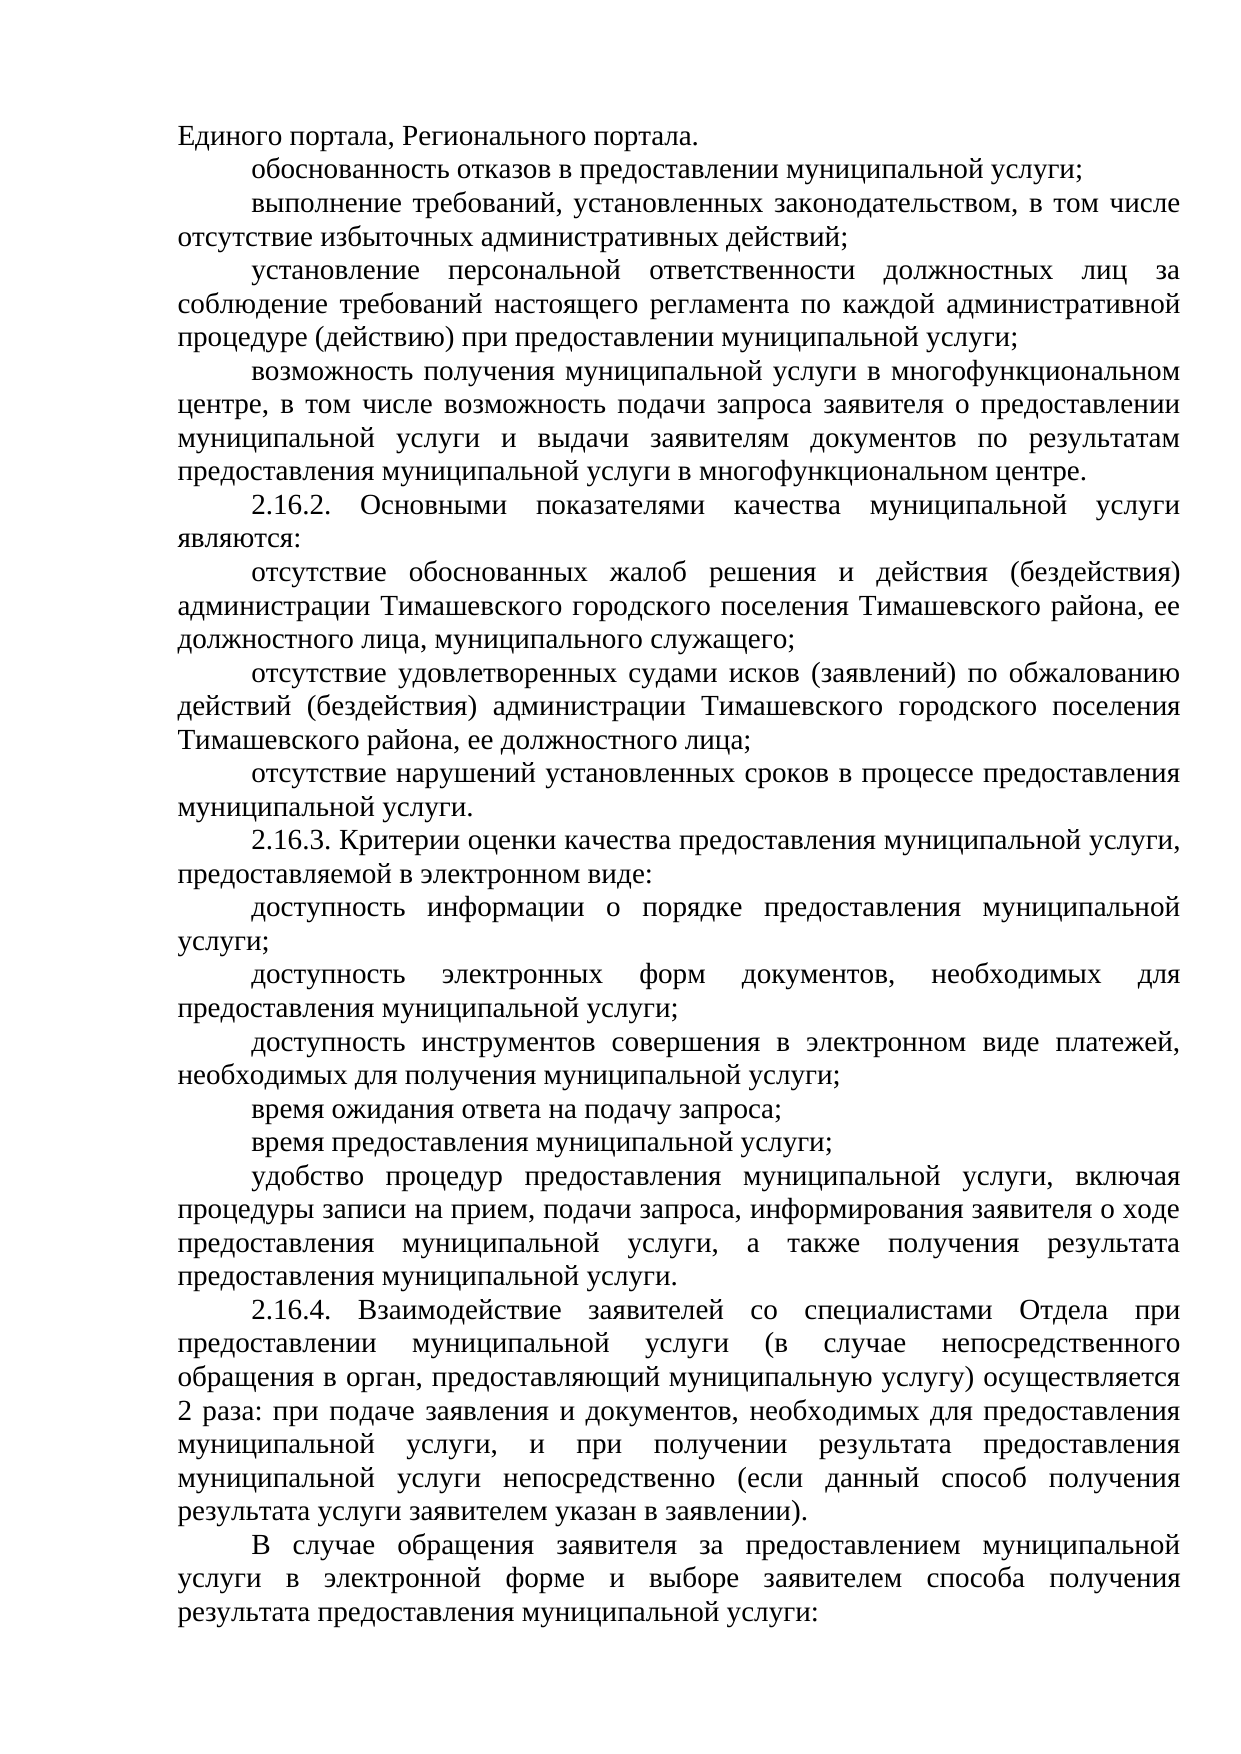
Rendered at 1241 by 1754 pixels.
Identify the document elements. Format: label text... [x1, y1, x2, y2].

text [177, 118, 1181, 152]
text доступность информации о порядке предоставления муниципальной услуги; [177, 889, 1181, 957]
text обоснованность отказов в предоставлении муниципальной услуги; [177, 152, 1181, 185]
text возможность получения муниципальной услуги в многофункциональном центре, в том числе возможность подачи запроса заявителя о предоставлении муниципальной услуги и выдачи заявителям документов по результатам предоставления муниципальной услуги в многофункциональном центре. [177, 353, 1181, 487]
text отсутствие обоснованных жалоб решения и действия (бездействия) администрации Тимашевского городского поселения Тимашевского района, ее должностного лица, муниципального служащего; [177, 554, 1181, 655]
text 2.16.3. Критерии оценки качества предоставления муниципальной услуги, предоставляемой в электронном виде: [177, 822, 1181, 889]
text В случае обращения заявителя за предоставлением муниципальной услуги в электронной форме и выборе заявителем способа получения результата предоставления муниципальной услуги: [177, 1527, 1181, 1627]
text отсутствие удовлетворенных судами исков (заявлений) по обжалованию действий (бездействия) администрации Тимашевского городского поселения Тимашевского района, ее должностного лица; [177, 655, 1181, 755]
text 2.16.4. Взаимодействие заявителей со специалистами Отдела при предоставлении муниципальной услуги (в случае непосредственного обращения в орган, предоставляющий муниципальную услугу) осуществляется 2 раза: при подаче заявления и документов, необходимых для предоставления муниципальной услуги, и при получении результата предоставления муниципальной услуги непосредственно (если данный способ получения результата услуги заявителем указан в заявлении). [177, 1292, 1181, 1527]
text выполнение требований, установленных законодательством, в том числе отсутствие избыточных административных действий; [177, 185, 1181, 252]
text 2.16.2. Основными показателями качества муниципальной услуги являются: [177, 487, 1181, 554]
text отсутствие нарушений установленных сроков в процессе предоставления муниципальной услуги. [177, 755, 1181, 822]
text доступность инструментов совершения в электронном виде платежей, необходимых для получения муниципальной услуги; [177, 1024, 1181, 1091]
text время предоставления муниципальной услуги; [177, 1124, 1181, 1158]
text удобство процедур предоставления муниципальной услуги, включая процедуры записи на прием, подачи запроса, информирования заявителя о ходе предоставления муниципальной услуги, а также получения результата предоставления муниципальной услуги. [177, 1158, 1181, 1292]
text доступность электронных форм документов, необходимых для предоставления муниципальной услуги; [177, 957, 1181, 1024]
text время ожидания ответа на подачу запроса; [177, 1091, 1181, 1124]
text установление персональной ответственности должностных лиц за соблюдение требований настоящего регламента по каждой административной процедуре (действию) при предоставлении муниципальной услуги; [177, 252, 1181, 353]
